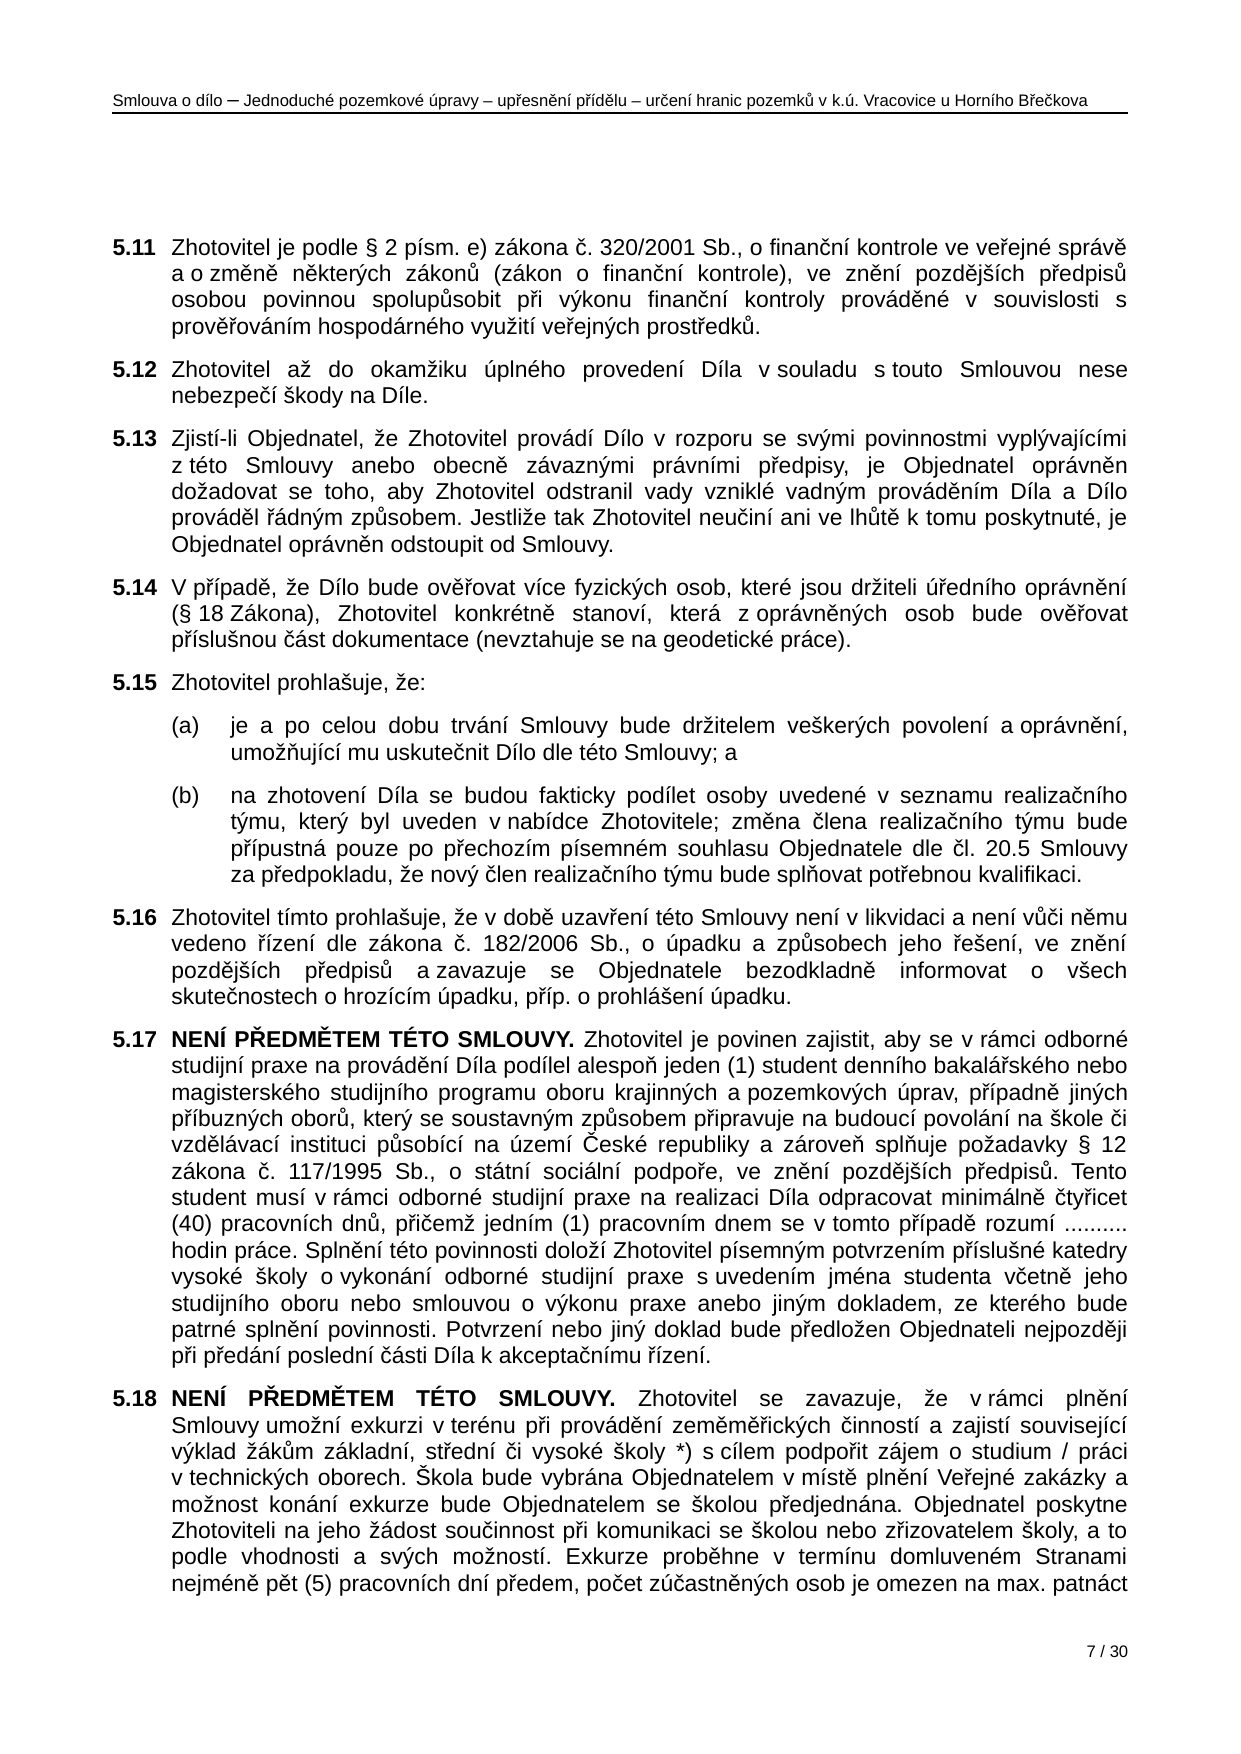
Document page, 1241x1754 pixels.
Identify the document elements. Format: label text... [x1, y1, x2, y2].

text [112, 1385, 1128, 1596]
text NENÍ PŘEDMĚTEM TÉTO SMLOUVY. Zhotovitel je povinen zajistit, aby se v rámci odborné studijní praxe na provádění Díla podílel alespoň jeden (1) student denního bakalářského nebo magisterského studijního programu oboru krajinných a pozemkových úprav, případně jiných příbuzných oborů, který se soustavným způsobem připravuje na budoucí povolání na škole či vzdělávací instituci působící na území České republiky a zároveň splňuje požadavky § 12 zákona č. 117/1995 Sb., o státní sociální podpoře, ve znění pozdějších předpisů. Tento student musí v rámci odborné studijní praxe na realizaci Díla odpracovat minimálně čtyřicet (40) pracovních dnů, přičemž jedním (1) pracovním dnem se v tomto případě rozumí .......... hodin práce. Splnění této povinnosti doloží Zhotovitel písemným potvrzením příslušné katedry vysoké školy o vykonání odborné studijní praxe s uvedením jména studenta včetně jeho studijního oboru nebo smlouvou o výkonu praxe anebo jiným dokladem, ze kterého bude patrné splnění povinnosti. Potvrzení nebo jiný doklad bude předložen Objednateli nejpozději při předání poslední části Díla k akceptačnímu řízení. [112, 1026, 1128, 1368]
list je a po celou dobu trvání Smlouvy bude držitelem veškerých povolení a oprávnění, umožňující mu uskutečnit Dílo dle této Smlouvy; a [171, 712, 1128, 765]
list na zhotovení Díla se budou fakticky podílet osoby uvedené v seznamu realizačního týmu, který byl uveden v nabídce Zhotovitele; změna člena realizačního týmu bude přípustná pouze po přechozím písemném souhlasu Objednatele dle čl. 20.5 Smlouvy za předpokladu, že nový člen realizačního týmu bude splňovat potřebnou kvalifikaci. [171, 782, 1128, 887]
text V případě, že Dílo bude ověřovat více fyzických osob, které jsou držiteli úředního oprávnění (§ 18 Zákona), Zhotovitel konkrétně stanoví, která z oprávněných osob bude ověřovat příslušnou část dokumentace (nevztahuje se na geodetické práce). [112, 574, 1128, 653]
text Zhotovitel až do okamžiku úplného provedení Díla v souladu s touto Smlouvou nese nebezpečí škody na Díle. [112, 356, 1128, 408]
text Zhotovitel prohlašuje, že: [112, 669, 1128, 696]
text Zhotovitel tímto prohlašuje, že v době uzavření této Smlouvy není v likvidaci a není vůči němu vedeno řízení dle zákona č. 182/2006 Sb., o úpadku a způsobech jeho řešení, ve znění pozdějších předpisů a zavazuje se Objednatele bezodkladně informovat o všech skutečnostech o hrozícím úpadku, příp. o prohlášení úpadku. [112, 904, 1128, 1009]
text Zjistí-li Objednatel, že Zhotovitel provádí Dílo v rozporu se svými povinnostmi vyplývajícími z této Smlouvy anebo obecně závaznými právními předpisy, je Objednatel oprávněn dožadovat se toho, aby Zhotovitel odstranil vady vzniklé vadným prováděním Díla a Dílo prováděl řádným způsobem. Jestliže tak Zhotovitel neučiní ani ve lhůtě k tomu poskytnuté, je Objednatel oprávněn odstoupit od Smlouvy. [112, 425, 1128, 557]
text Zhotovitel je podle § 2 písm. e) zákona č. 320/2001 Sb., o finanční kontrole ve veřejné správě a o změně některých zákonů (zákon o finanční kontrole), ve znění pozdějších předpisů osobou povinnou spolupůsobit při výkonu finanční kontroly prováděné v souvislosti s prověřováním hospodárného využití veřejných prostředků. [112, 234, 1128, 339]
